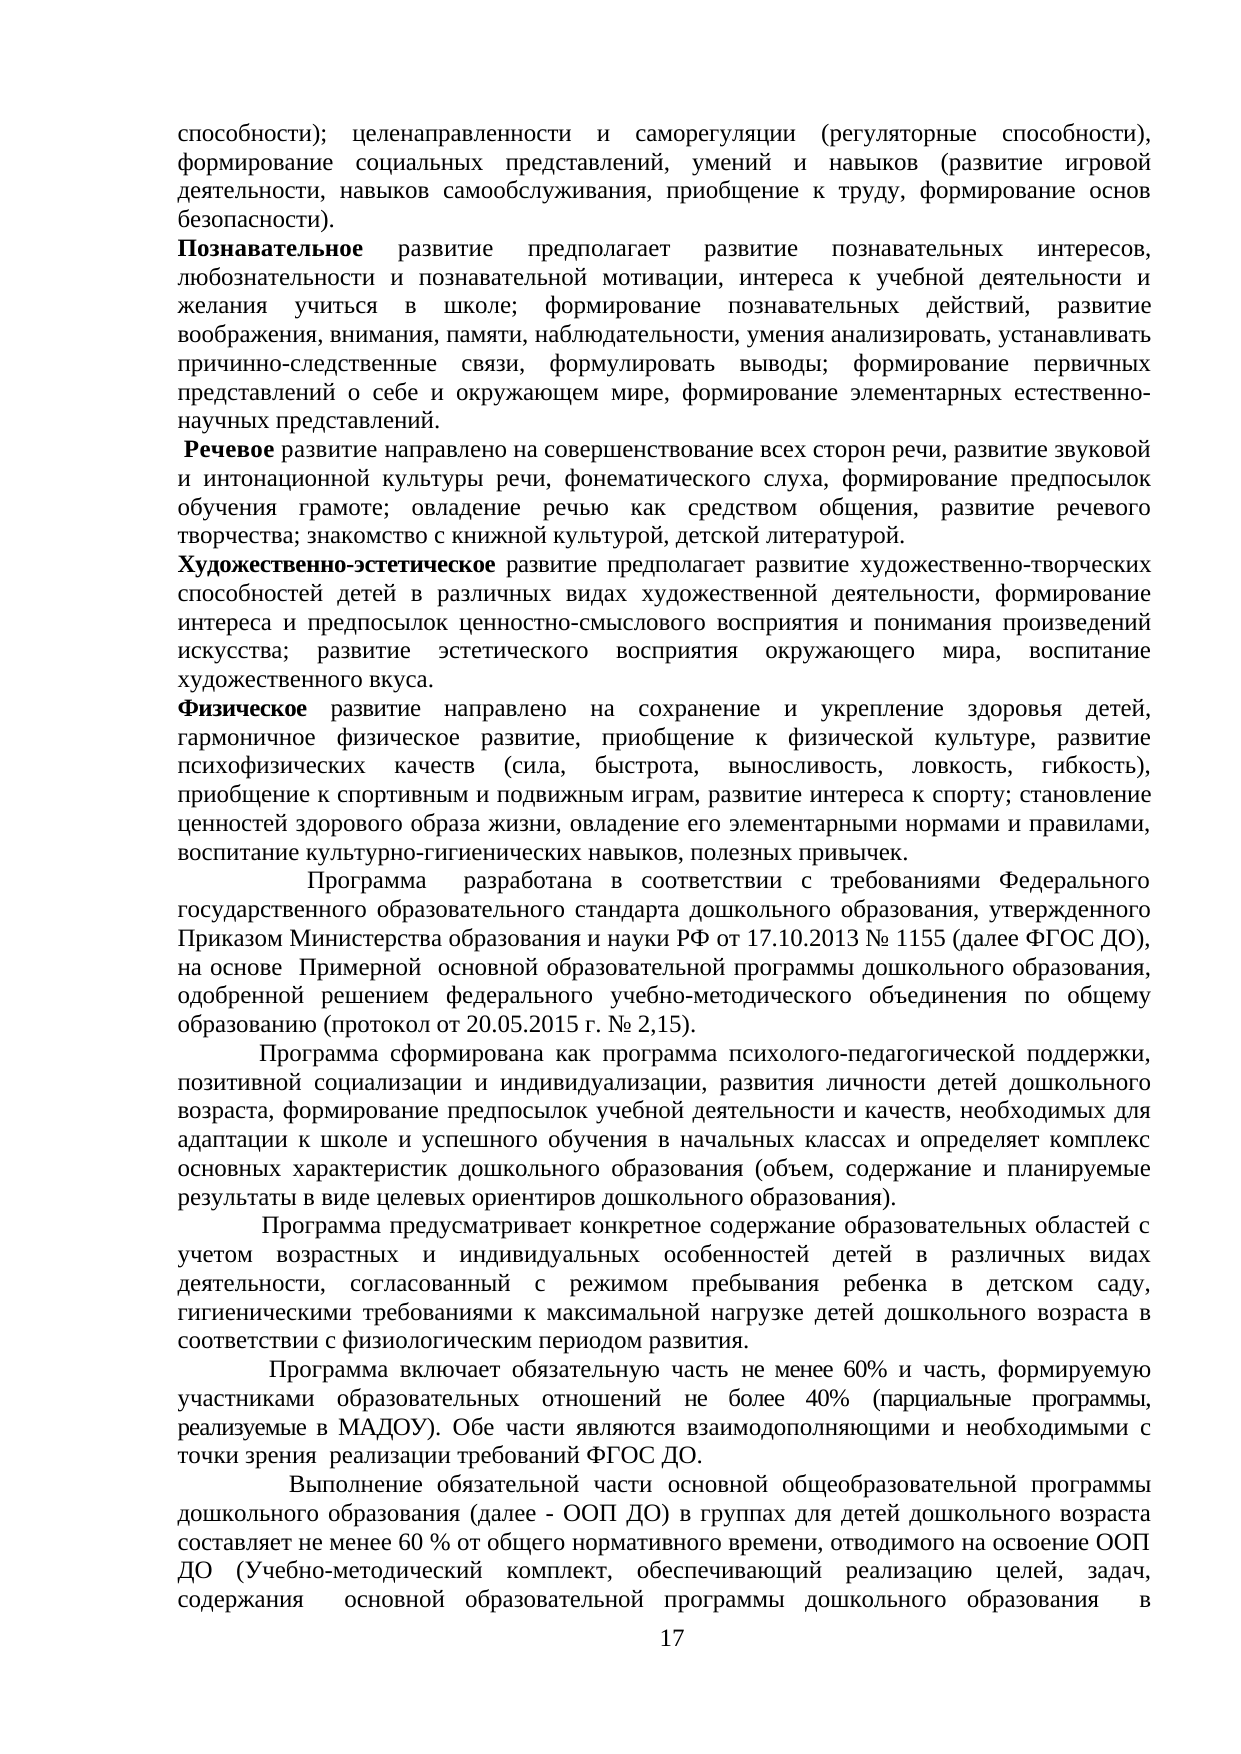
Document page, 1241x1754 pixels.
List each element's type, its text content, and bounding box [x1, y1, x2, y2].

list Речевое развитие направлено на совершенствование всех сторон речи, развитие звуковой и интонационной культуры речи, фонематического слуха, формирование предпосылок обучения грамоте; овладение речью как средством общения, развитие речевого творчества; знакомство с книжной культурой, детской литературой. [177, 434, 1152, 549]
list Программа включает обязательную часть не менее 60% и часть, формируемую участниками образовательных отношений не более 40% (парциальные программы, реализуемые в МАДОУ). Обе части являются взаимодополняющими и необходимыми с точки зрения реализации требований ФГОС ДО. [177, 1354, 1152, 1469]
list Программа сформирована как программа психолого-педагогической поддержки, позитивной социализации и индивидуализации, развития личности детей дошкольного возраста, формирование предпосылок учебной деятельности и качеств, необходимых для адаптации к школе и успешного обучения в начальных классах и определяет комплекс основных характеристик дошкольного образования (объем, содержание и планируемые результаты в виде целевых ориентиров дошкольного образования). [177, 1038, 1152, 1211]
list Программа разработана в соответствии с требованиями Федерального государственного образовательного стандарта дошкольного образования, утвержденного Приказом Министерства образования и науки РФ от 17.10.2013 № 1155 (далее ФГОС ДО), на основе Примерной основной образовательной программы дошкольного образования, одобренной решением федерального учебно-методического объединения по общему образованию (протокол от 20.05.2015 г. № 2,15). [177, 866, 1152, 1038]
list Программа предусматривает конкретное содержание образовательных областей с учетом возрастных и индивидуальных особенностей детей в различных видах деятельности, согласованный с режимом пребывания ребенка в детском саду, гигиеническими требованиями к максимальной нагрузке детей дошкольного возраста в соответствии с физиологическим периодом развития. [177, 1211, 1152, 1354]
list Художественно-эстетическое развитие предполагает развитие художественно-творческих способностей детей в различных видах художественной деятельности, формирование интереса и предпосылок ценностно-смыслового восприятия и понимания произведений искусства; развитие эстетического восприятия окружающего мира, воспитание художественного вкуса. [177, 549, 1152, 693]
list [177, 118, 1152, 233]
list Познавательное развитие предполагает развитие познавательных интересов, любознательности и познавательной мотивации, интереса к учебной деятельности и желания учиться в школе; формирование познавательных действий, развитие воображения, внимания, памяти, наблюдательности, умения анализировать, устанавливать причинно-следственные связи, формулировать выводы; формирование первичных представлений о себе и окружающем мире, формирование элементарных естественно-научных представлений. [177, 233, 1152, 434]
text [177, 1469, 1152, 1613]
list Физическое развитие направлено на сохранение и укрепление здоровья детей, гармоничное физическое развитие, приобщение к физической культуре, развитие психофизических качеств (сила, быстрота, выносливость, ловкость, гибкость), приобщение к спортивным и подвижным играм, развитие интереса к спорту; становление ценностей здорового образа жизни, овладение его элементарными нормами и правилами, воспитание культурно-гигиенических навыков, полезных привычек. [177, 693, 1152, 866]
